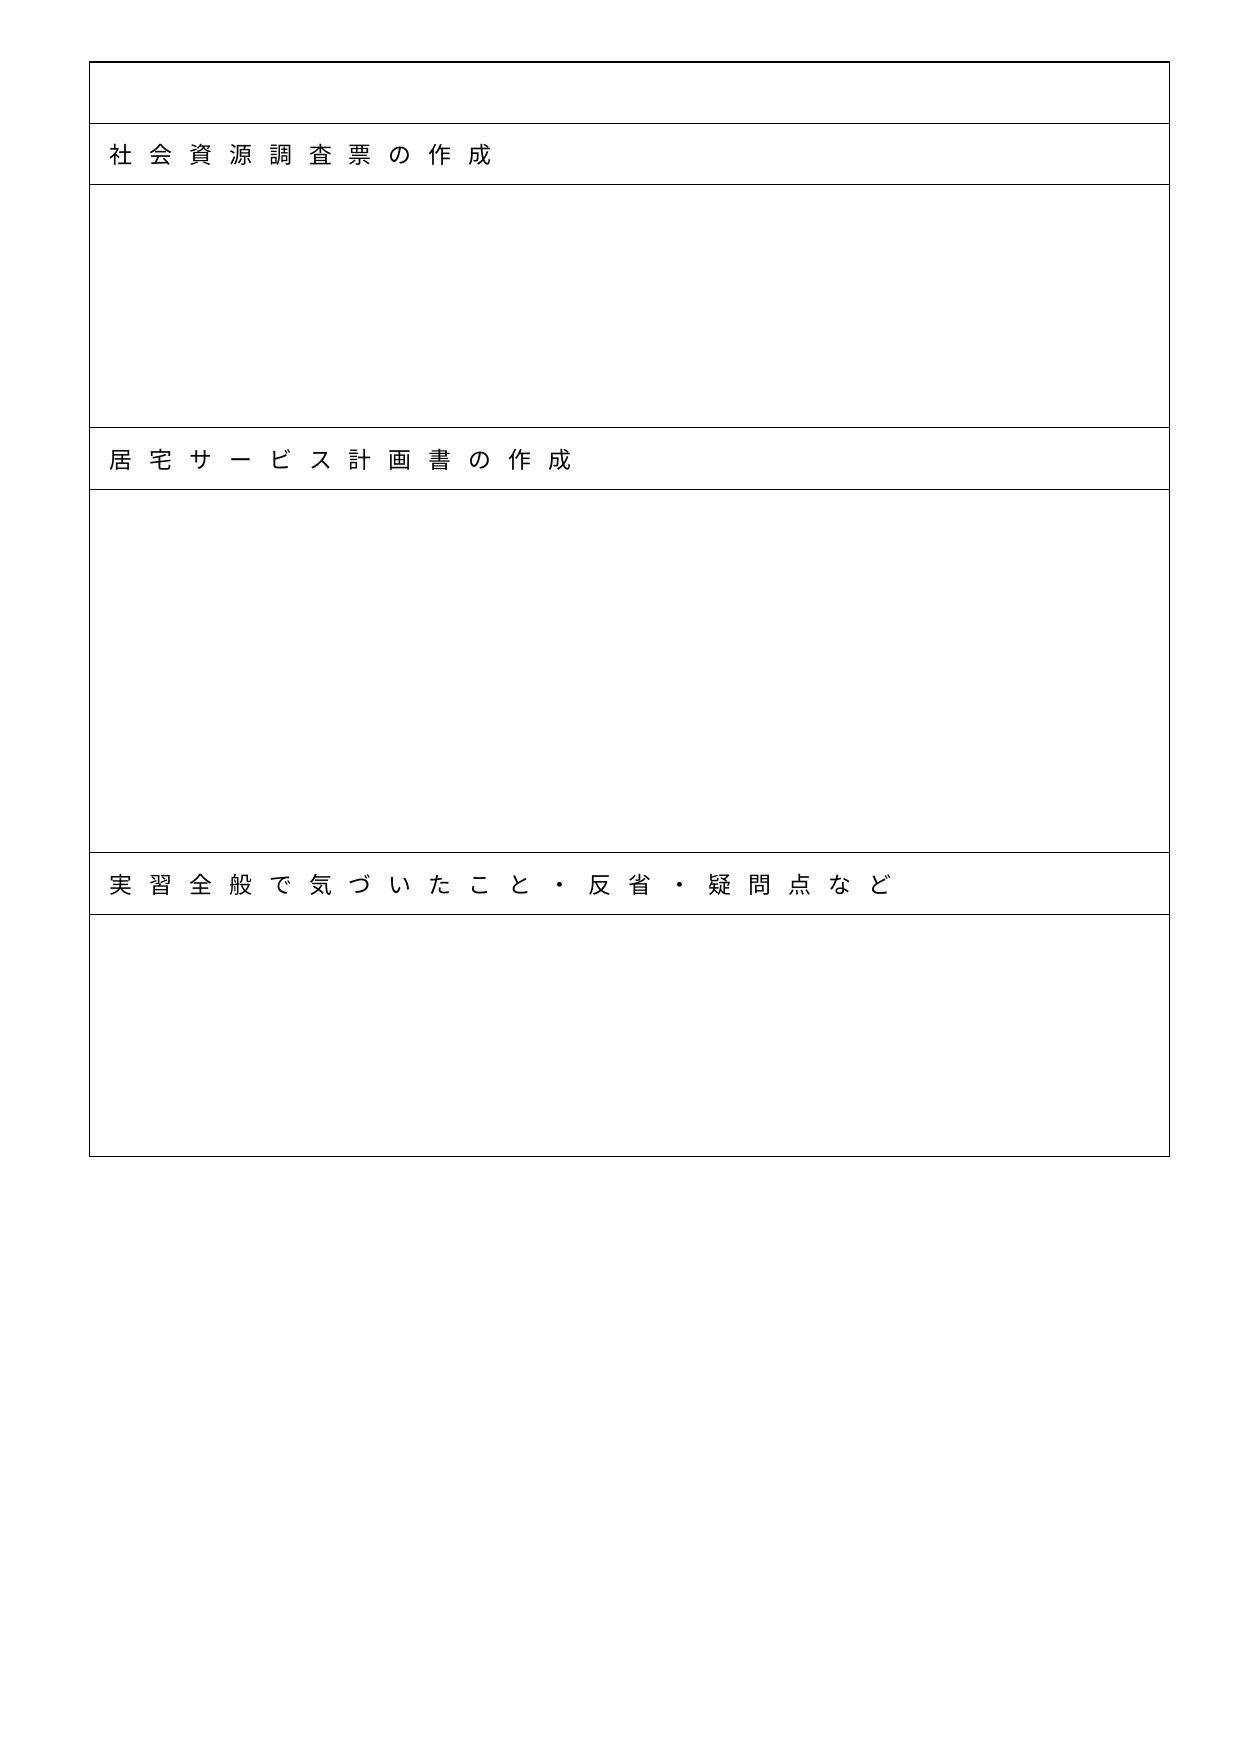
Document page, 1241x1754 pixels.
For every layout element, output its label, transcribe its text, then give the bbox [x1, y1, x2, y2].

table_cell 実習全般で気づいたこと・反省・疑問点など [90, 853, 1169, 913]
table_cell 居宅サービス計画書の作成 [90, 428, 1169, 488]
table_cell [90, 915, 1169, 1156]
table_cell [90, 63, 1169, 123]
table_cell [90, 185, 1169, 427]
table_cell 社会資源調査票の作成 [90, 124, 1169, 184]
table_cell [90, 490, 1169, 852]
